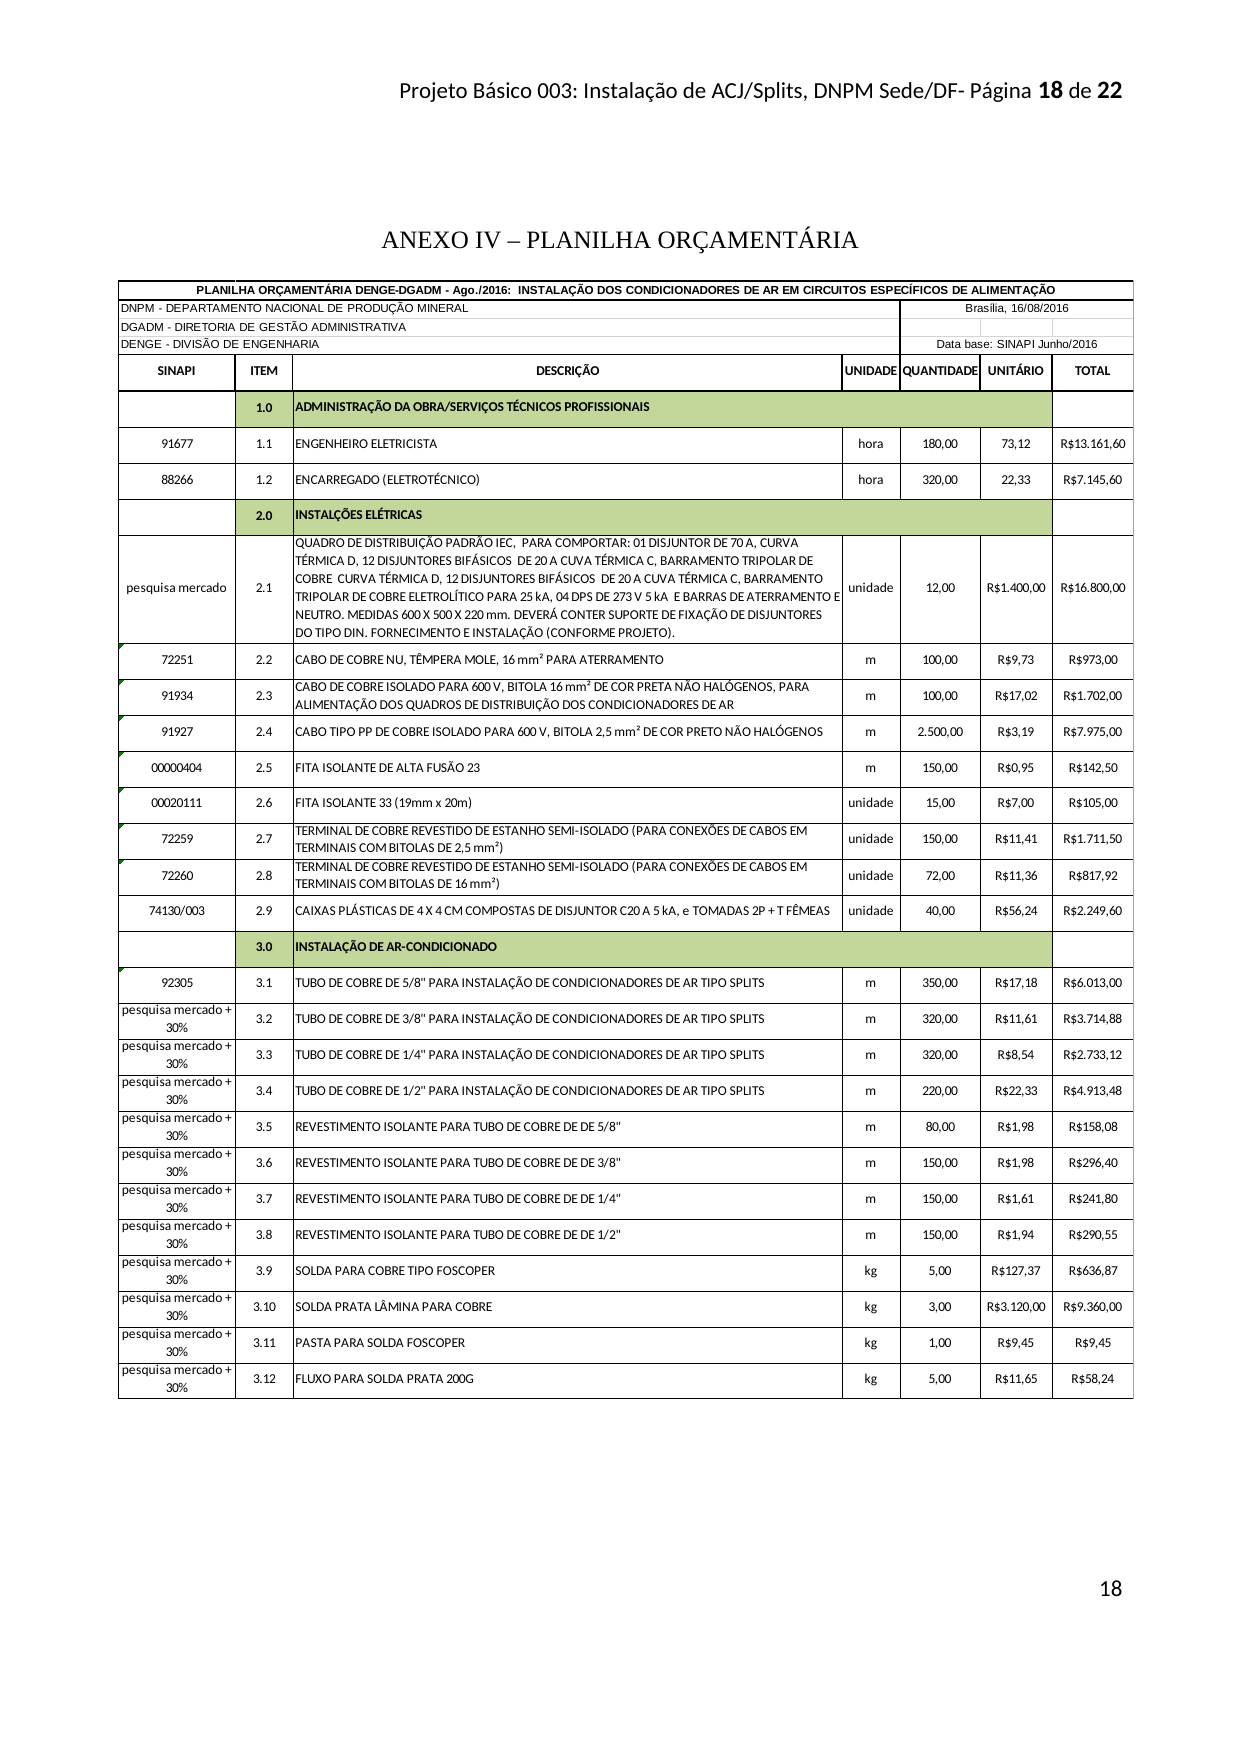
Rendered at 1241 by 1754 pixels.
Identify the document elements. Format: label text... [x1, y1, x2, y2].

text ANEXO IV – PLANILHA ORÇAMENTÁRIA [118, 225, 1122, 254]
